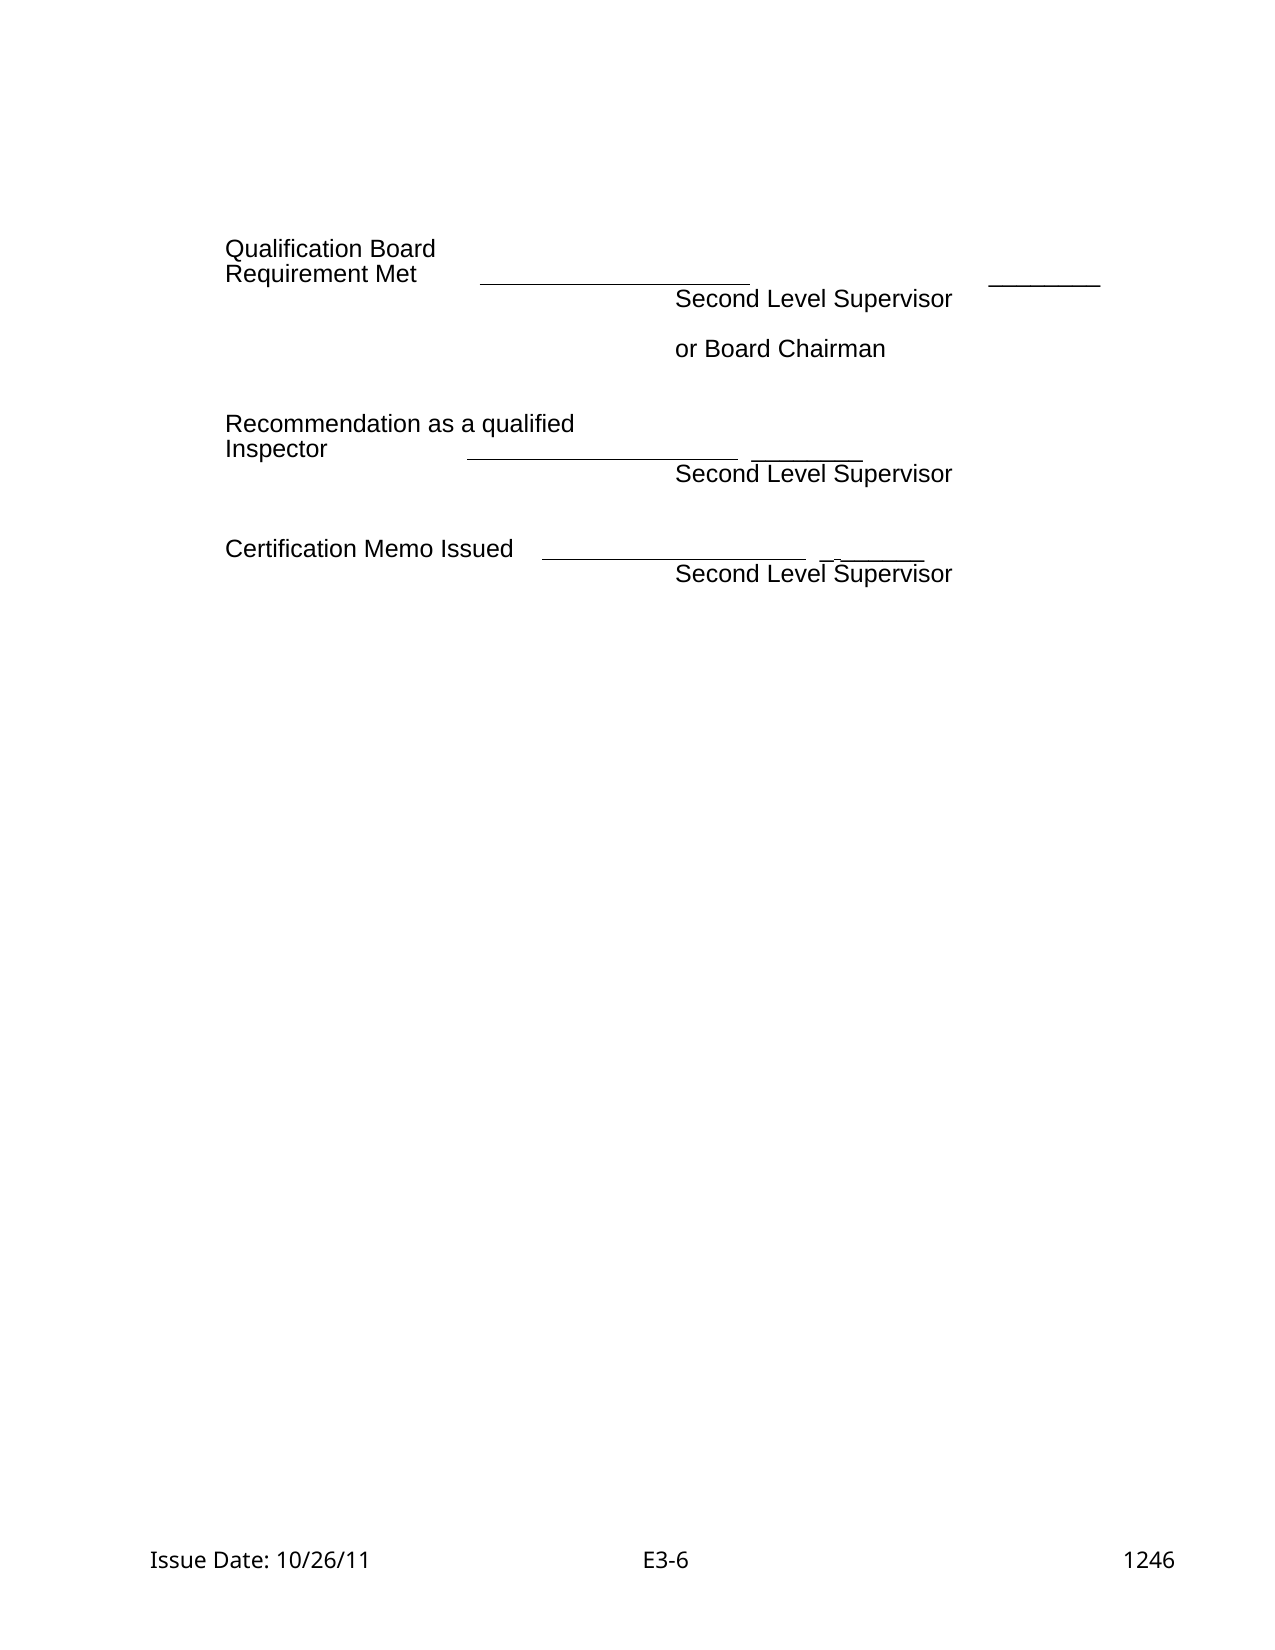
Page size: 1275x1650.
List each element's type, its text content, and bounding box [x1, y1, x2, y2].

text Recommendation as a qualified [150, 412, 1125, 437]
text Inspector ________ [225, 437, 1125, 462]
text Second Level Supervisor [675, 462, 1125, 487]
text or Board Chairman [150, 337, 1125, 362]
text Certification Memo Issued _ ______ [225, 537, 1125, 562]
text Second Level Supervisor [150, 562, 1125, 587]
text Qualification Board [150, 237, 1125, 262]
text Second Level Supervisor [675, 287, 1125, 337]
text Requirement Met ________ [225, 262, 1125, 287]
